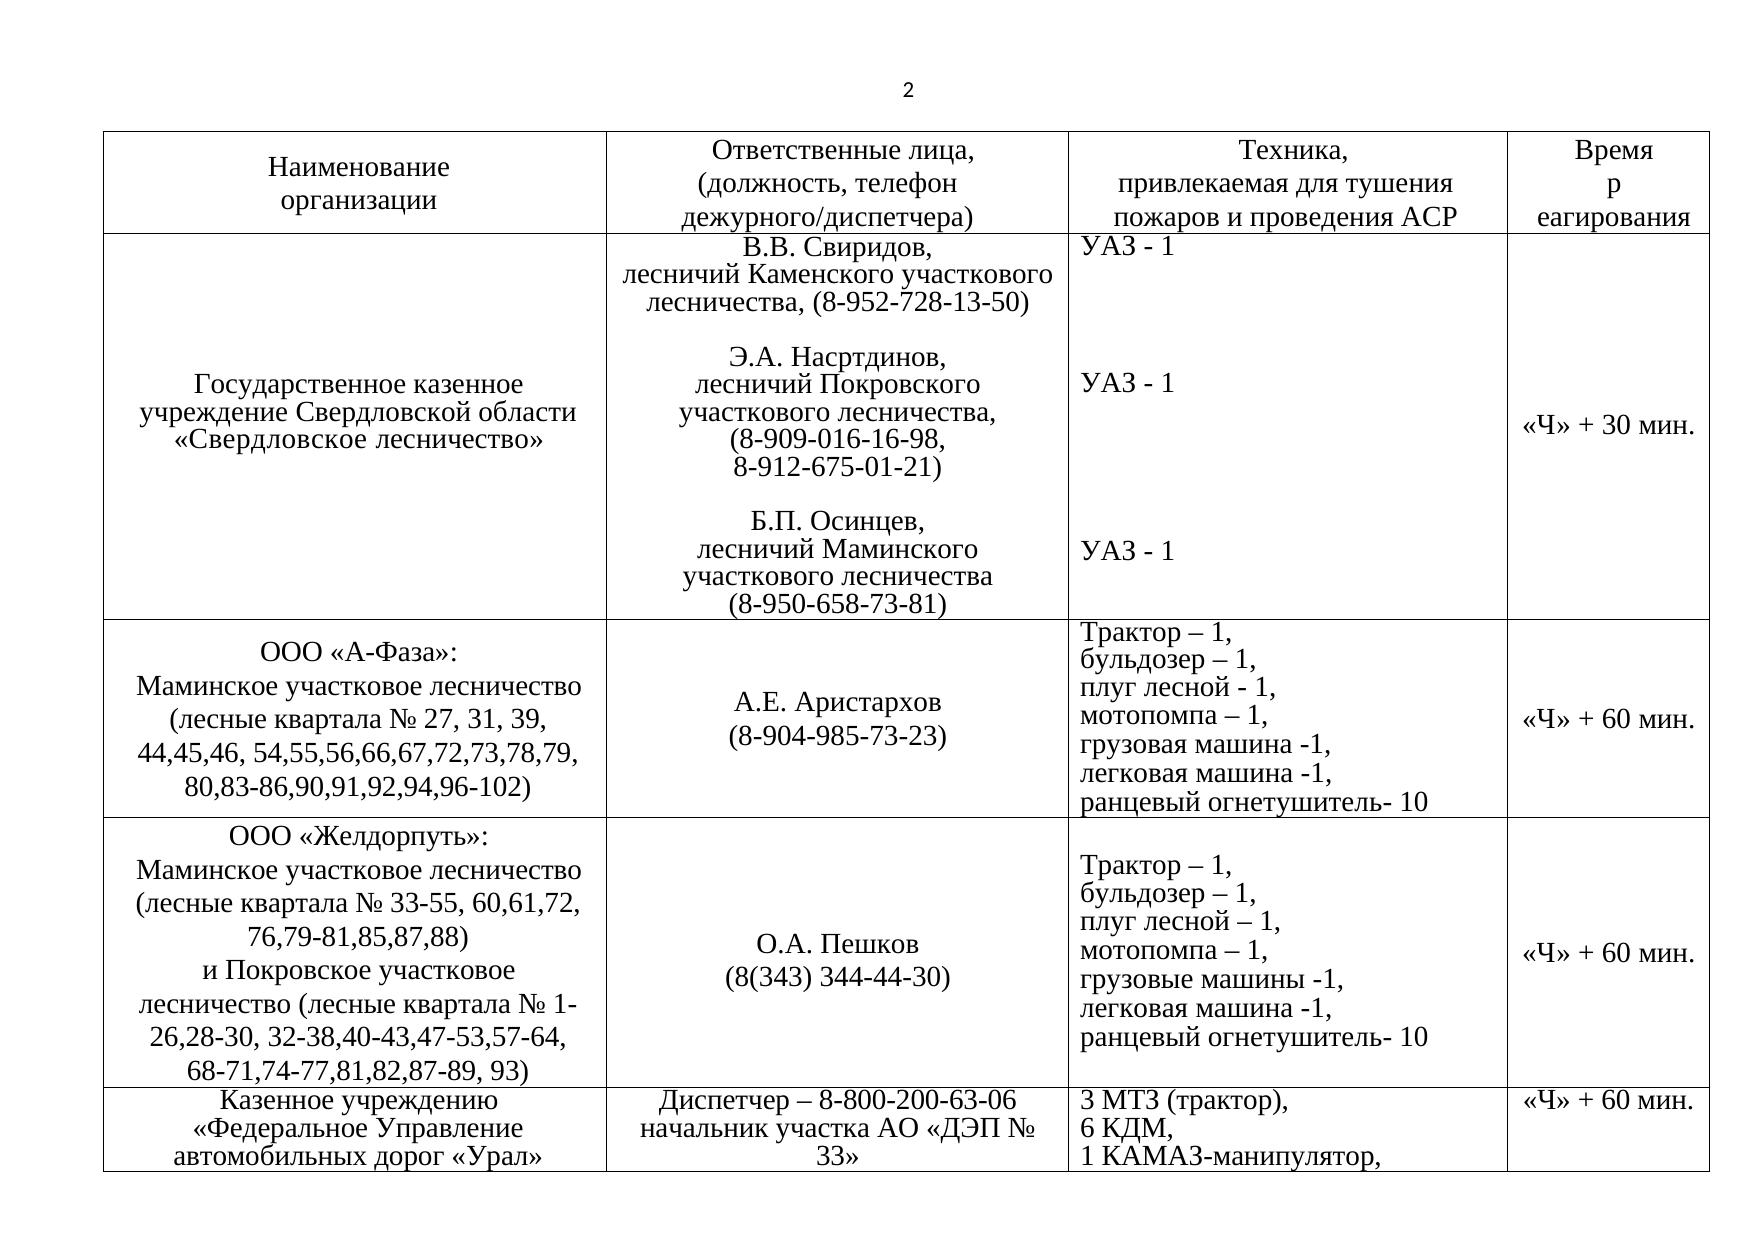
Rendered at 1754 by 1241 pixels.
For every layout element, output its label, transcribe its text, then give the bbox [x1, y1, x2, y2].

table_cell Диспетчер – 8-800-200-63-06 начальник участка АО «ДЭП № 33» Меланин К. О. Диспетчер (8-912-600-23-71) [607, 1088, 1068, 1171]
table_cell ООО «Желдорпуть»: Маминское участковое лесничество (лесные квартала № 33-55, 60,61,72, 76,79-81,85,87,88) и Покровское участковое лесничество (лесные квартала № 1-26,28-30, 32-38,40-43,47-53,57-64, 68-71,74-77,81,82,87-89, 93) [104, 818, 606, 1087]
table_cell В.В. Свиридов, лесничий Каменского участкового лесничества, (8-952-728-13-50) Э.А. Насртдинов, лесничий Покровского участкового лесничества, (8-909-016-16-98, 8-912-675-01-21) Б.П. Осинцев, лесничий Маминского участкового лесничества (8-950-658-73-81) [607, 234, 1068, 618]
table_header Техника, привлекаемая для тушения пожаров и проведения АСР [1069, 132, 1507, 233]
table_cell Казенное учреждению «Федеральное Управление автомобильных дорог «Урал» федерального дорожного агентства (ФКУ «Уралуправтодор») [104, 1088, 606, 1171]
table_cell «Ч» + 60 мин. [1508, 620, 1709, 817]
table_cell УАЗ - 1 УАЗ - 1 УАЗ - 1 [1069, 234, 1507, 618]
table_cell А.Е. Аристархов (8-904-985-73-23) [607, 620, 1068, 817]
table_cell «Ч» + 60 мин. [1508, 1088, 1709, 1171]
table_cell Трактор – 1, бульдозер – 1, плуг лесной – 1, мотопомпа – 1, грузовые машины -1, легковая машина -1, ранцевый огнетушитель- 10 [1069, 818, 1507, 1087]
table_cell Государственное казенное учреждение Свердловской области «Свердловское лесничество» [104, 234, 606, 618]
table_cell «Ч» + 30 мин. [1508, 234, 1709, 618]
table_header Наименование организации [104, 132, 606, 233]
table_header Ответственные лица, (должность, телефон дежурного/диспетчера) [607, 132, 1068, 233]
table_header Время реагирования [1508, 132, 1709, 233]
table_cell Трактор – 1, бульдозер – 1, плуг лесной - 1, мотопомпа – 1, грузовая машина -1, легковая машина -1, ранцевый огнетушитель- 10 [1069, 620, 1507, 817]
table_cell «Ч» + 60 мин. [1508, 818, 1709, 1087]
table_cell О.А. Пешков (8(343) 344-44-30) [607, 818, 1068, 1087]
table_cell ООО «А-Фаза»: Маминское участковое лесничество (лесные квартала № 27, 31, 39, 44,45,46, 54,55,56,66,67,72,73,78,79, 80,83-86,90,91,92,94,96-102) [104, 620, 606, 817]
table_cell 3 МТЗ (трактор), 6 КДМ, 1 КАМАЗ-манипулятор, 2 ГАЗели, 1 Ларгус [1069, 1088, 1507, 1171]
